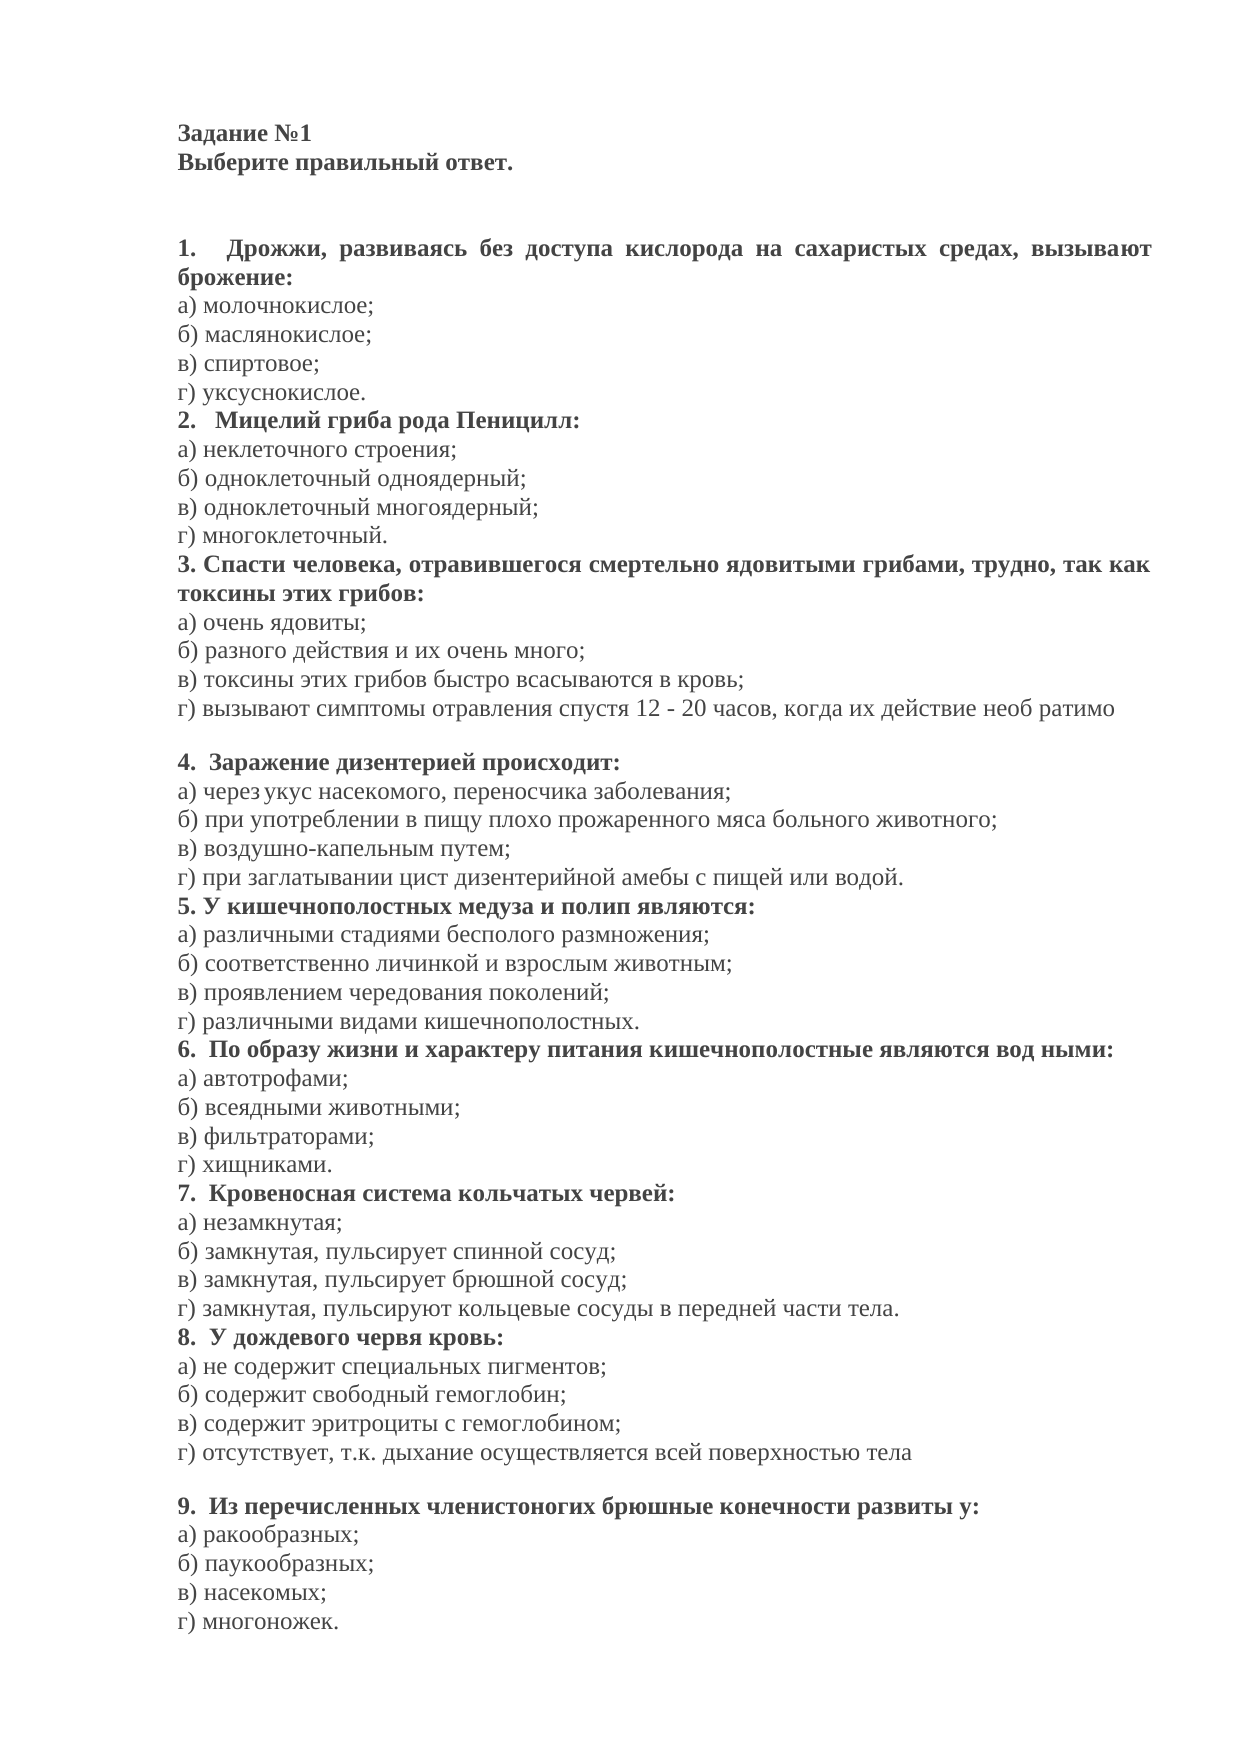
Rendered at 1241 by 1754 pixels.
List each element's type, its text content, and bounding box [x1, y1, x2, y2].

text Задание №1 [177, 118, 1152, 147]
text 1. Дрожжи, развиваясь без доступа кислорода на сахаристых средах, вызывают брожение: [177, 233, 1152, 291]
text г) при заглатывании цист дизентерийной амебы с пищей или водой. [177, 862, 1152, 891]
text г) отсутствует, т.к. дыхание осуществляется всей поверхностью тела [177, 1437, 1152, 1466]
text г) замкнутая, пульсируют кольцевые сосуды в передней части тела. [177, 1293, 1152, 1322]
text г) вызывают симптомы отравления спустя 12 - 20 часов, когда их действие необ ратимо [177, 693, 1152, 722]
text в) содержит эритроциты с гемоглобином; [177, 1408, 1152, 1437]
text в) токсины этих грибов быстро всасываются в кровь; [177, 664, 1152, 693]
text а) незамкнутая; [177, 1207, 1152, 1236]
text б) всеядными животными; [177, 1092, 1152, 1121]
text г) многоклеточный. [177, 521, 1152, 549]
text 2. Мицелий гриба рода Пеницилл: [177, 406, 1152, 434]
text Выберите правильный ответ. [177, 147, 1152, 176]
text 8. У дождевого червя кровь: [177, 1322, 1152, 1351]
text в) насекомых; [177, 1577, 1152, 1606]
text 7. Кровеносная система кольчатых червей: [177, 1178, 1152, 1207]
text а) ракообразных; [177, 1519, 1152, 1548]
text а) очень ядовиты; [177, 607, 1152, 636]
text 9. Из перечисленных членистоногих брюшные конечности развиты у: [177, 1491, 1152, 1519]
text 6. По образу жизни и характеру питания кишечнополостные являются вод ными: [177, 1034, 1152, 1063]
text в) замкнутая, пульсирует брюшной сосуд; [177, 1264, 1152, 1293]
text 4. Заражение дизентерией происходит: [177, 747, 1152, 776]
text а) не содержит специальных пигментов; [177, 1351, 1152, 1379]
text а) молочнокислое; [177, 291, 1152, 319]
text в) проявлением чередования поколений; [177, 977, 1152, 1006]
text б) разного действия и их очень много; [177, 636, 1152, 664]
text а) через укус насекомого, переносчика заболевания; [177, 776, 1152, 804]
text б) содержит свободный гемоглобин; [177, 1379, 1152, 1408]
text 5. У кишечнополостных медуза и полип являются: [177, 891, 1152, 919]
text г) уксуснокислое. [177, 377, 1152, 406]
text в) спиртовое; [177, 348, 1152, 377]
text г) различными видами кишечнополостных. [177, 1006, 1152, 1034]
text б) паукообразных; [177, 1548, 1152, 1577]
text 3. Спасти человека, отравившегося смертельно ядовитыми грибами, трудно, так как токсины этих грибов: [177, 549, 1152, 607]
text б) одноклеточный одноядерный; [177, 463, 1152, 492]
text в) одноклеточный многоядерный; [177, 492, 1152, 521]
text г) хищниками. [177, 1149, 1152, 1178]
text б) при употреблении в пищу плохо прожаренного мяса больного животного; [177, 804, 1152, 833]
text в) фильтраторами; [177, 1121, 1152, 1149]
text а) различными стадиями бесполого размножения; [177, 919, 1152, 948]
text в) воздушно-капельным путем; [177, 833, 1152, 862]
text б) соответственно личинкой и взрослым животным; [177, 948, 1152, 977]
text а) неклеточного строения; [177, 434, 1152, 463]
text а) автотрофами; [177, 1063, 1152, 1092]
text б) замкнутая, пульсирует спинной сосуд; [177, 1236, 1152, 1264]
text г) многоножек. [177, 1606, 1152, 1634]
text б) маслянокислое; [177, 319, 1152, 348]
